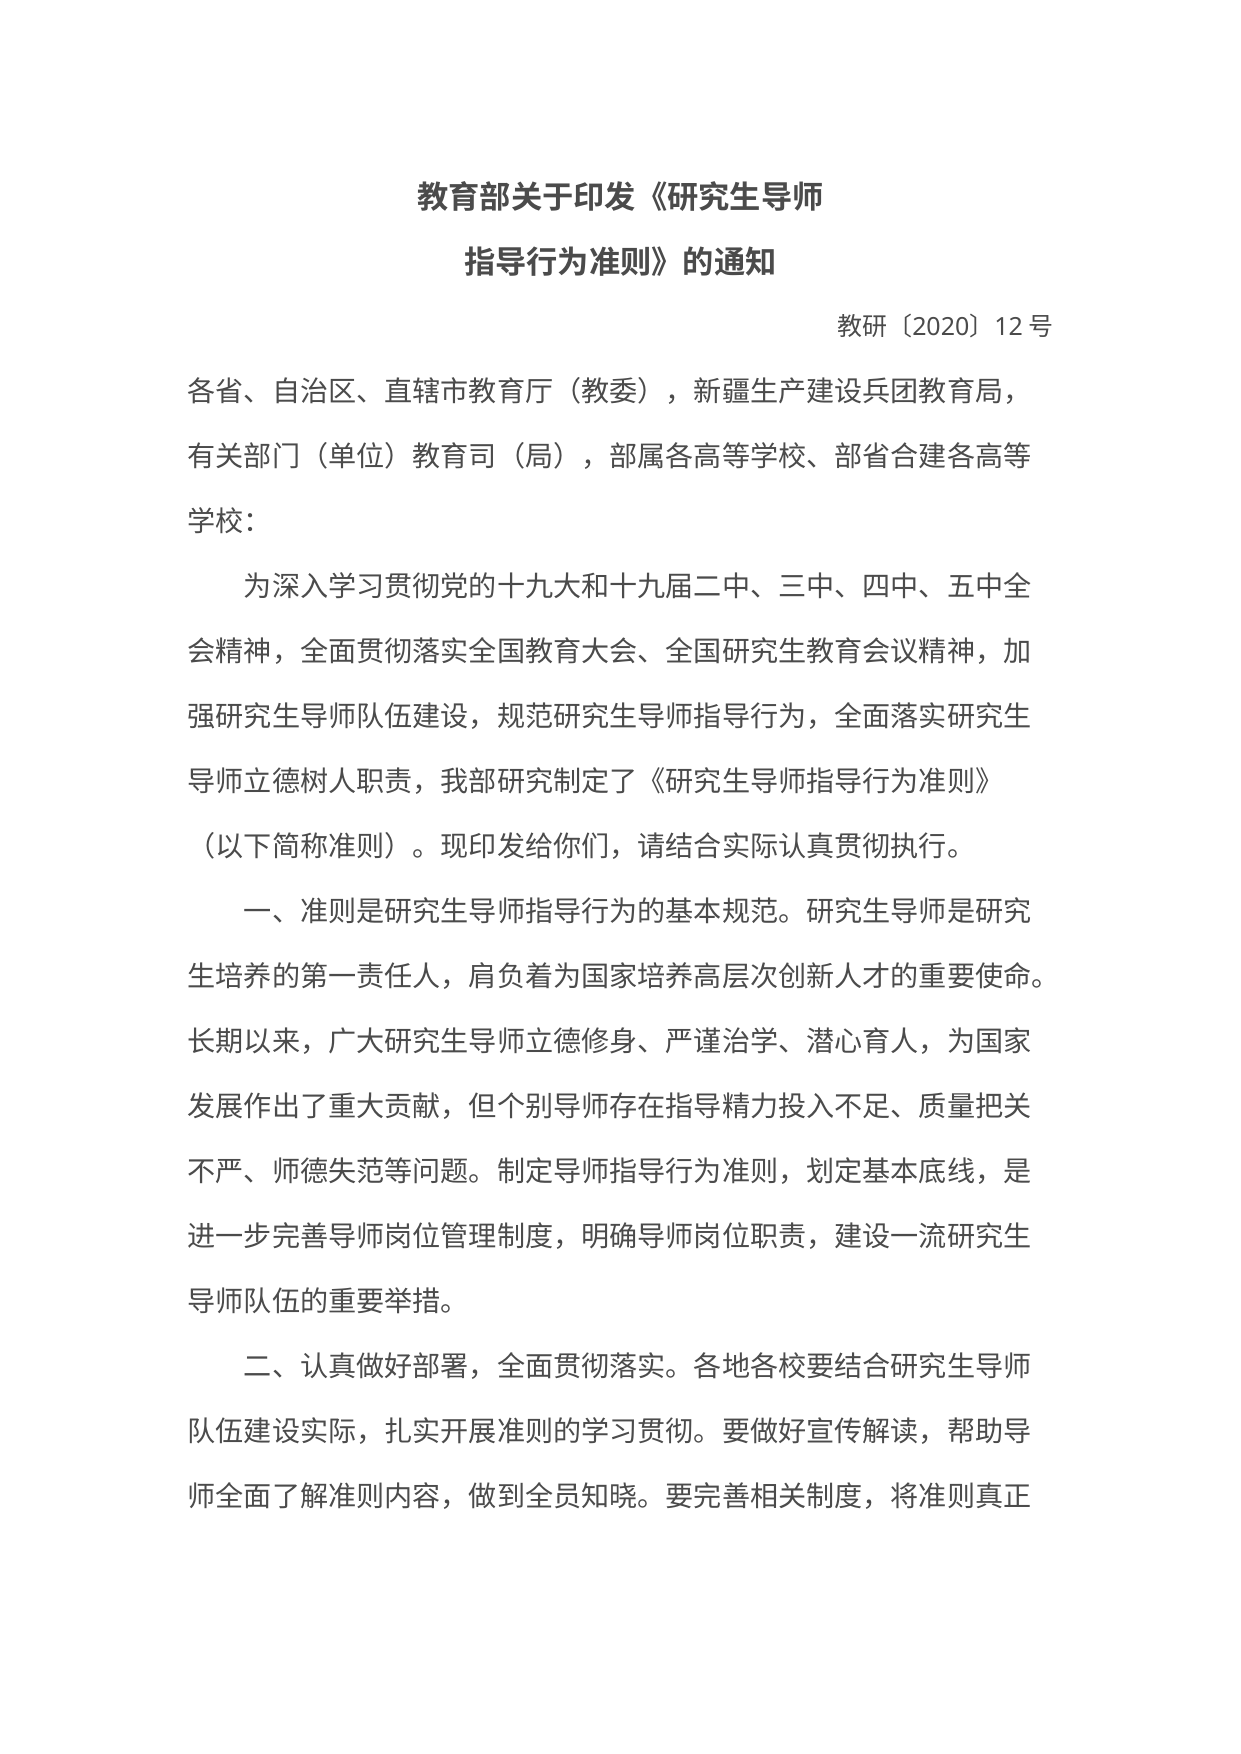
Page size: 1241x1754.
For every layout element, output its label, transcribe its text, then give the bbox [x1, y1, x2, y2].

text 为深入学习贯彻党的十九大和十九届二中、三中、四中、五中全会精神，全面贯彻落实全国教育大会、全国研究生教育会议精神，加强研究生导师队伍建设，规范研究生导师指导行为，全面落实研究生导师立德树人职责，我部研究制定了《研究生导师指导行为准则》（以下简称准则）。现印发给你们，请结合实际认真贯彻执行。 [187, 552, 1053, 877]
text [187, 1332, 1053, 1527]
text 一、准则是研究生导师指导行为的基本规范。研究生导师是研究生培养的第一责任人，肩负着为国家培养高层次创新人才的重要使命。长期以来，广大研究生导师立德修身、严谨治学、潜心育人，为国家发展作出了重大贡献，但个别导师存在指导精力投入不足、质量把关不严、师德失范等问题。制定导师指导行为准则，划定基本底线，是进一步完善导师岗位管理制度，明确导师岗位职责，建设一流研究生导师队伍的重要举措。 [187, 877, 1053, 1332]
text 教研〔2020〕12号 [187, 292, 1053, 357]
text 教育部关于印发《研究生导师 指导行为准则》的通知 [187, 162, 1053, 292]
text 各省、自治区、直辖市教育厅（教委），新疆生产建设兵团教育局，有关部门（单位）教育司（局），部属各高等学校、部省合建各高等学校： [187, 357, 1053, 552]
